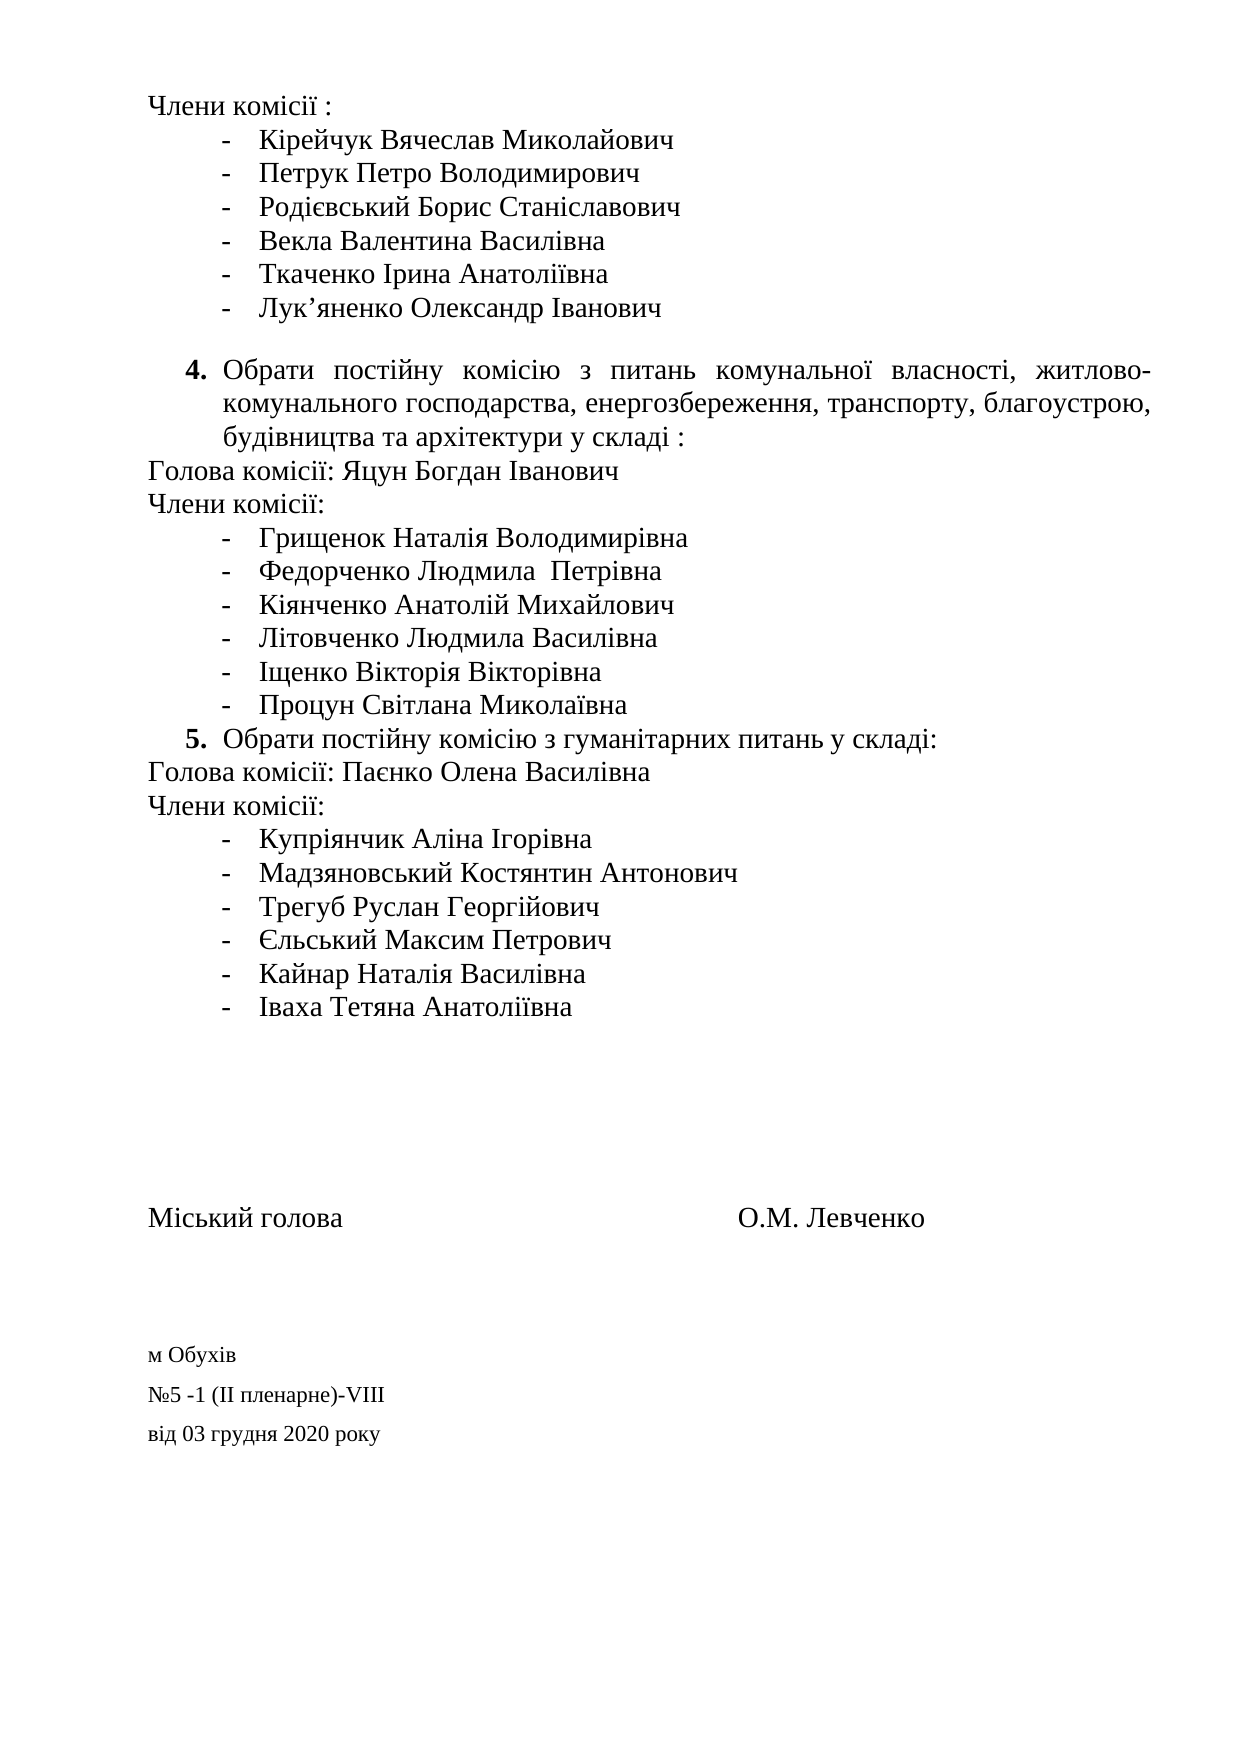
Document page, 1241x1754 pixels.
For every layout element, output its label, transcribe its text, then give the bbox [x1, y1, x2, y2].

list Іваха Тетяна Анатоліївна [221, 989, 1152, 1023]
list Ткаченко Ірина Анатоліївна [221, 256, 1152, 290]
text Голова комісії: Яцун Богдан Іванович [148, 453, 1152, 486]
list Літовченко Людмила Василівна [221, 620, 1152, 654]
list Іщенко Вікторія Вікторівна [221, 654, 1152, 687]
list Обрати постійну комісію з гуманітарних питань у складі: [185, 721, 1152, 754]
text м Обухів [148, 1341, 1152, 1368]
list Кайнар Наталія Василівна [221, 956, 1152, 989]
list Купріянчик Аліна Ігорівна [221, 822, 1152, 855]
list Петрук Петро Володимирович [221, 156, 1152, 189]
list Федорченко Людмила Петрівна [221, 553, 1152, 587]
text Голова комісії: Паєнко Олена Василівна [148, 754, 1152, 788]
list Кіянченко Анатолій Михайлович [221, 587, 1152, 620]
list Мадзяновський Костянтин Антонович [221, 855, 1152, 889]
text №5 -1 (ІІ пленарне)-VIІІ [148, 1381, 1152, 1407]
list Грищенок Наталія Володимирівна [221, 520, 1152, 553]
text Міський голова О.М. Левченко [148, 1200, 1152, 1234]
list Лук’яненко Олександр Іванович [221, 290, 1152, 323]
text Члени комісії : [148, 88, 1152, 122]
text від 03 грудня 2020 року [148, 1420, 1152, 1447]
list Кірейчук Вячеслав Миколайович [221, 122, 1152, 156]
text Члени комісії: [148, 788, 1152, 822]
list Векла Валентина Василівна [221, 223, 1152, 256]
list Обрати постійну комісію з питань комунальної власності, житлово-комунального господарства, енергозбереження, транспорту, благоустрою, будівництва та архітектури у складі : [185, 352, 1152, 453]
list Єльський Максим Петрович [221, 922, 1152, 956]
text Члени комісії: [148, 486, 1152, 520]
list Родієвський Борис Станіславович [221, 189, 1152, 223]
list Трегуб Руслан Георгійович [221, 889, 1152, 922]
list Процун Світлана Миколаївна [221, 687, 1152, 721]
